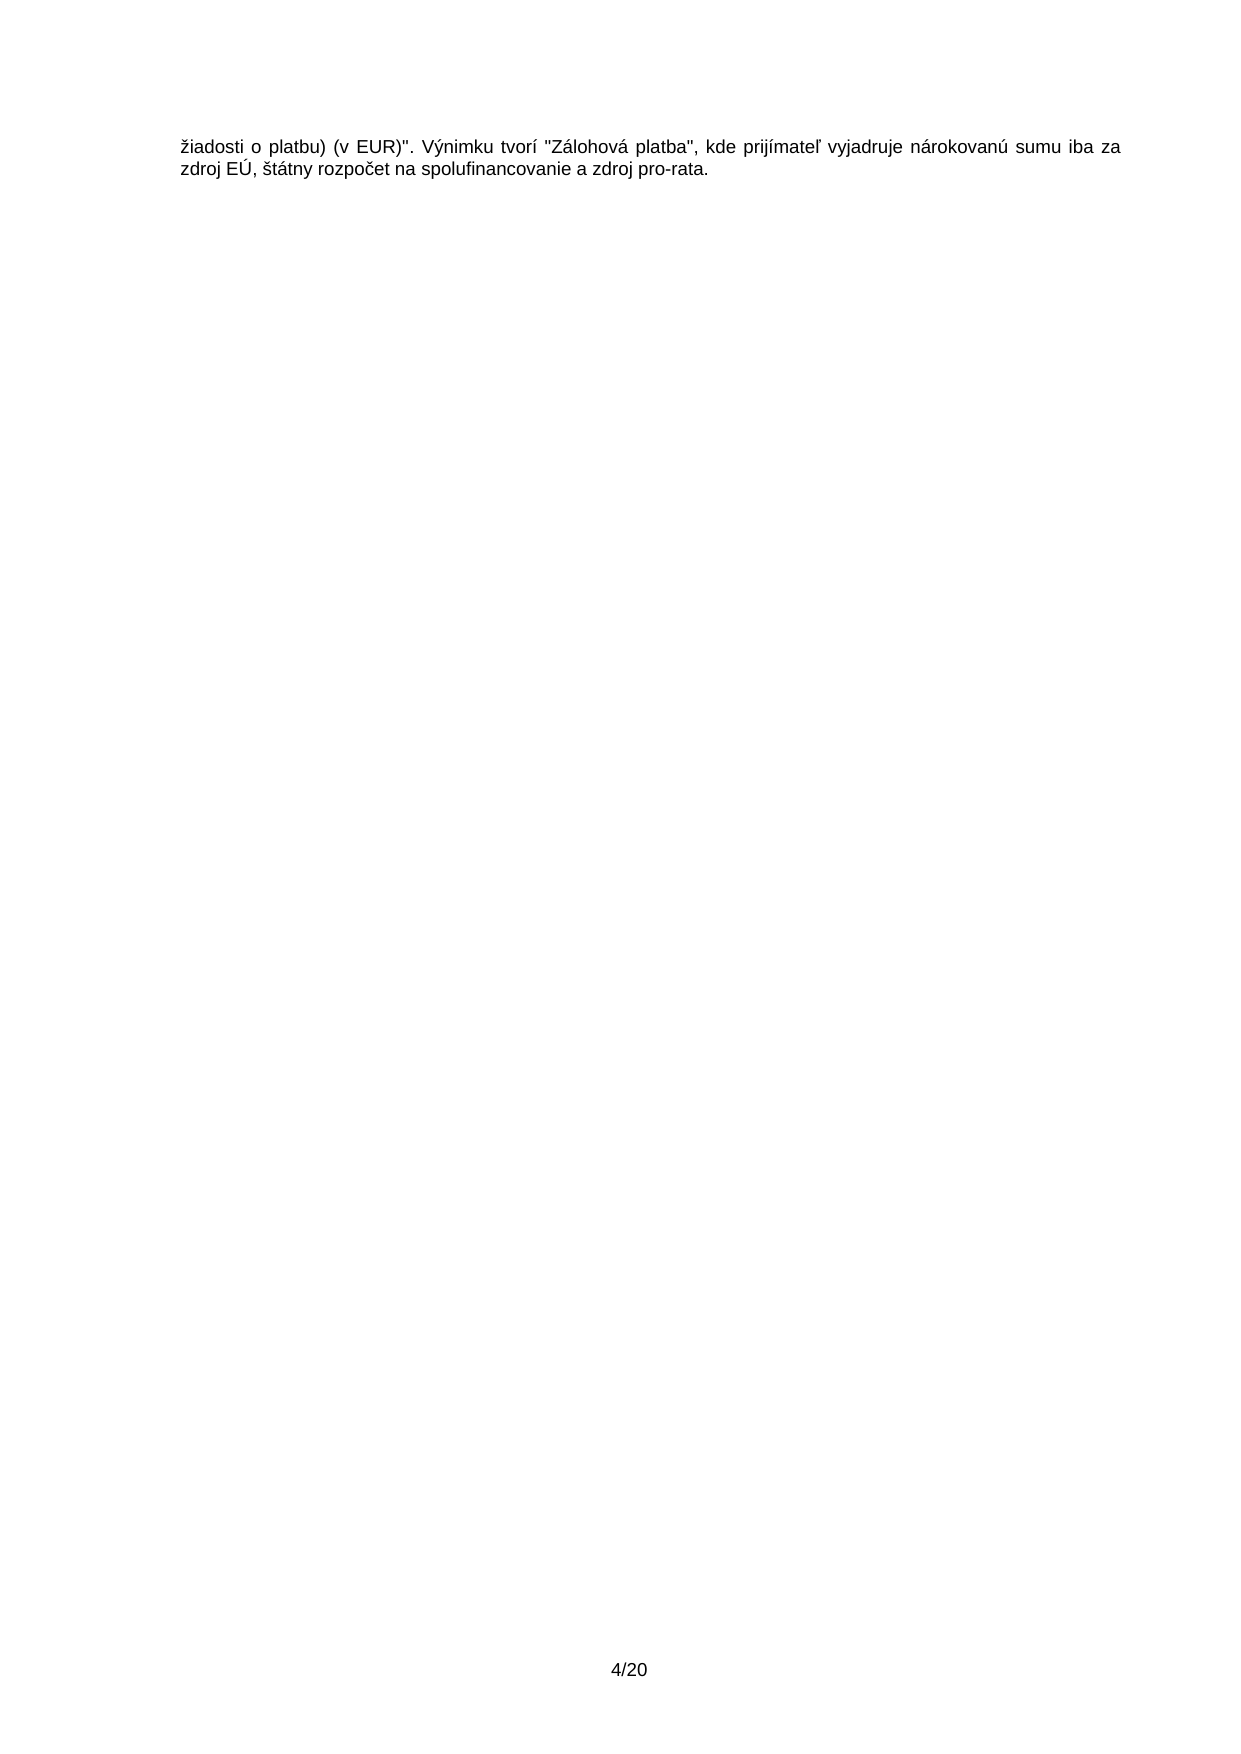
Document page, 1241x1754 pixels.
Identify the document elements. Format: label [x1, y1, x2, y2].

list [136, 136, 1122, 179]
